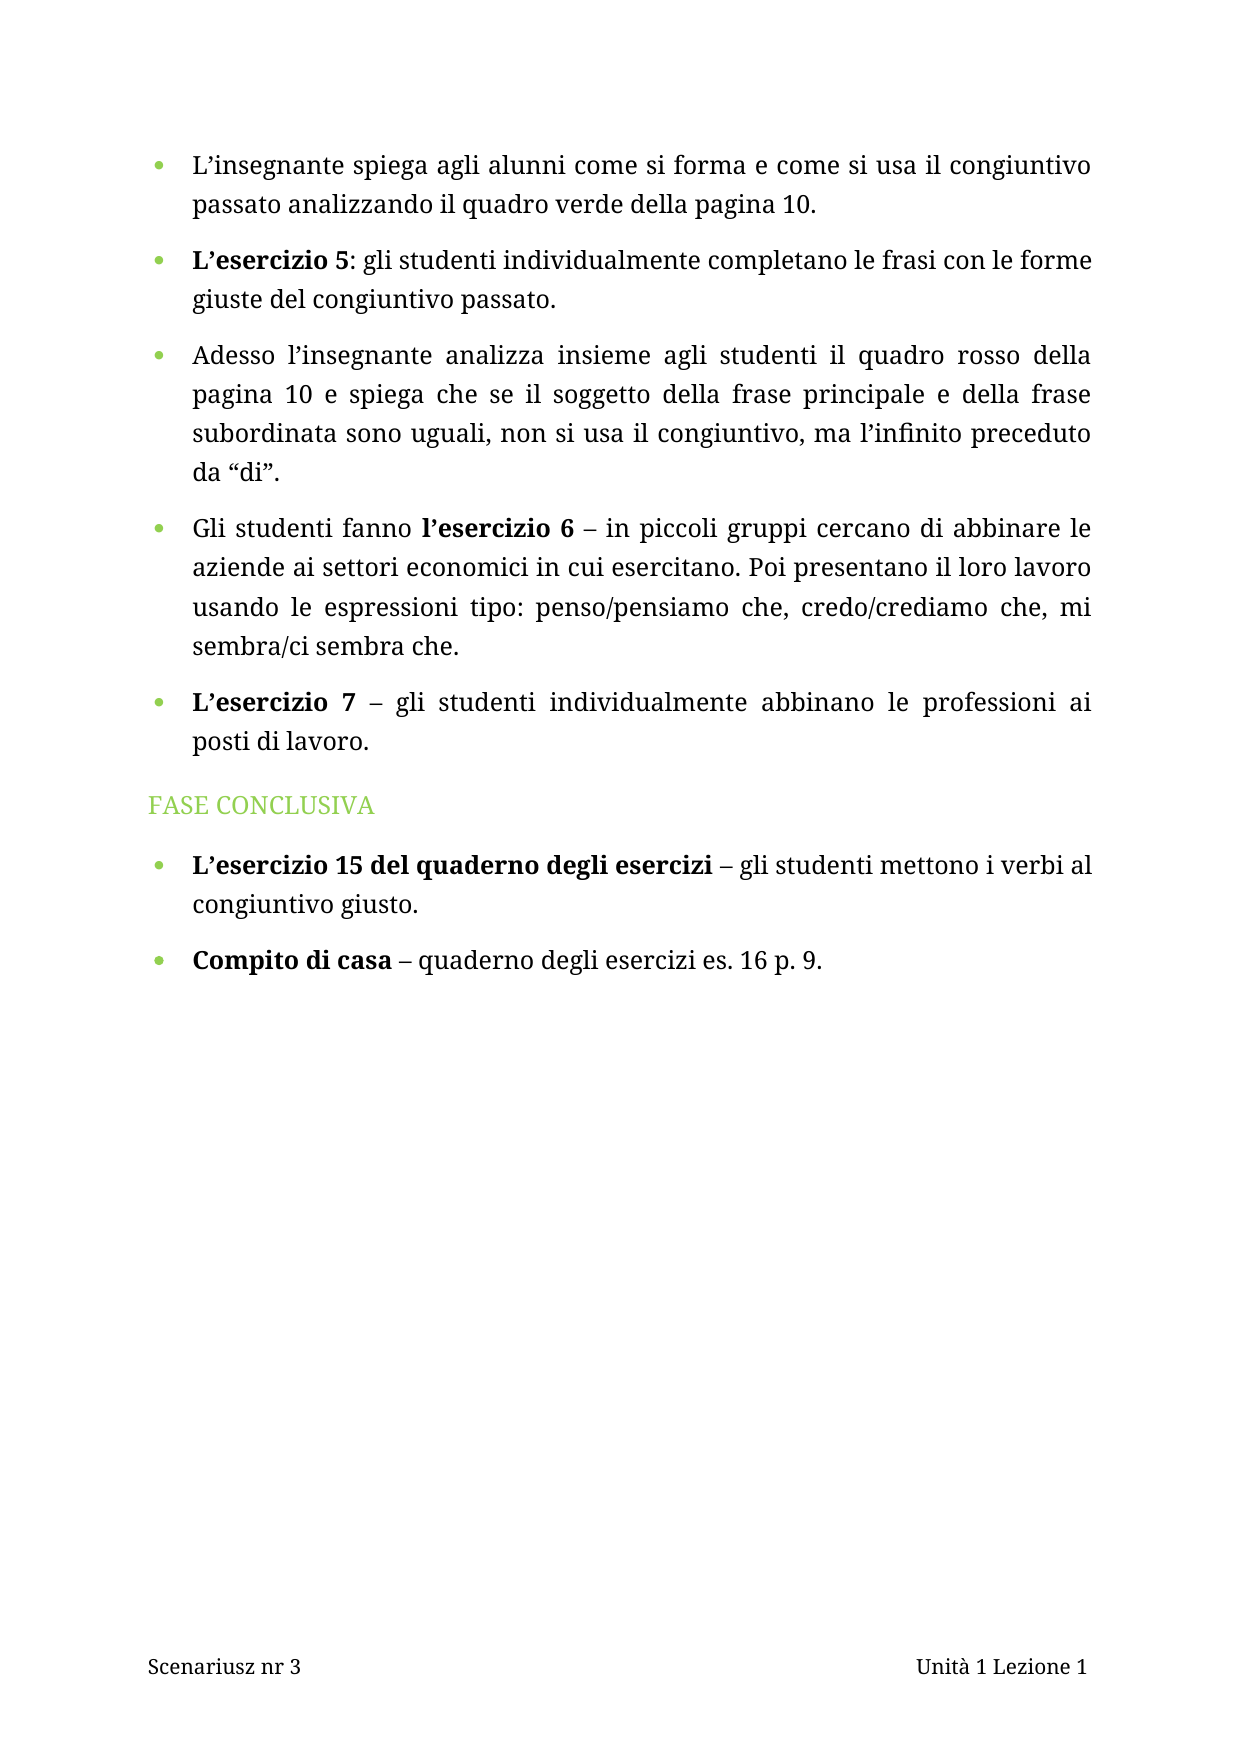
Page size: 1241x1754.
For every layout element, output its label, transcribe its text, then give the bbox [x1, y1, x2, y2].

list Adesso l’insegnante analizza insieme agli studenti il quadro rosso della pagina 10 e spiega che se il soggetto della frase principale e della frase subordinata sono uguali, non si usa il congiuntivo, ma l’infinito preceduto da “di”. [154, 338, 1093, 489]
list Gli studenti fanno l’esercizio 6 – in piccoli gruppi cercano di abbinare le aziende ai settori economici in cui esercitano. Poi presentano il loro lavoro usando le espressioni tipo: penso/pensiamo che, credo/crediamo che, mi sembra/ci sembra che. [154, 511, 1093, 662]
list L’insegnante spiega agli alunni come si forma e come si usa il congiuntivo passato analizzando il quadro verde della pagina 10. [154, 148, 1093, 221]
text FASE CONCLUSIVA [148, 788, 1093, 822]
list L’esercizio 5: gli studenti individualmente completano le frasi con le forme giuste del congiuntivo passato. [154, 243, 1093, 316]
list L’esercizio 7 – gli studenti individualmente abbinano le professioni ai posti di lavoro. [154, 684, 1093, 757]
list L’esercizio 15 del quaderno degli esercizi – gli studenti mettono i verbi al congiuntivo giusto. [154, 848, 1093, 921]
list Compito di casa – quaderno degli esercizi es. 16 p. 9. [154, 943, 1093, 977]
